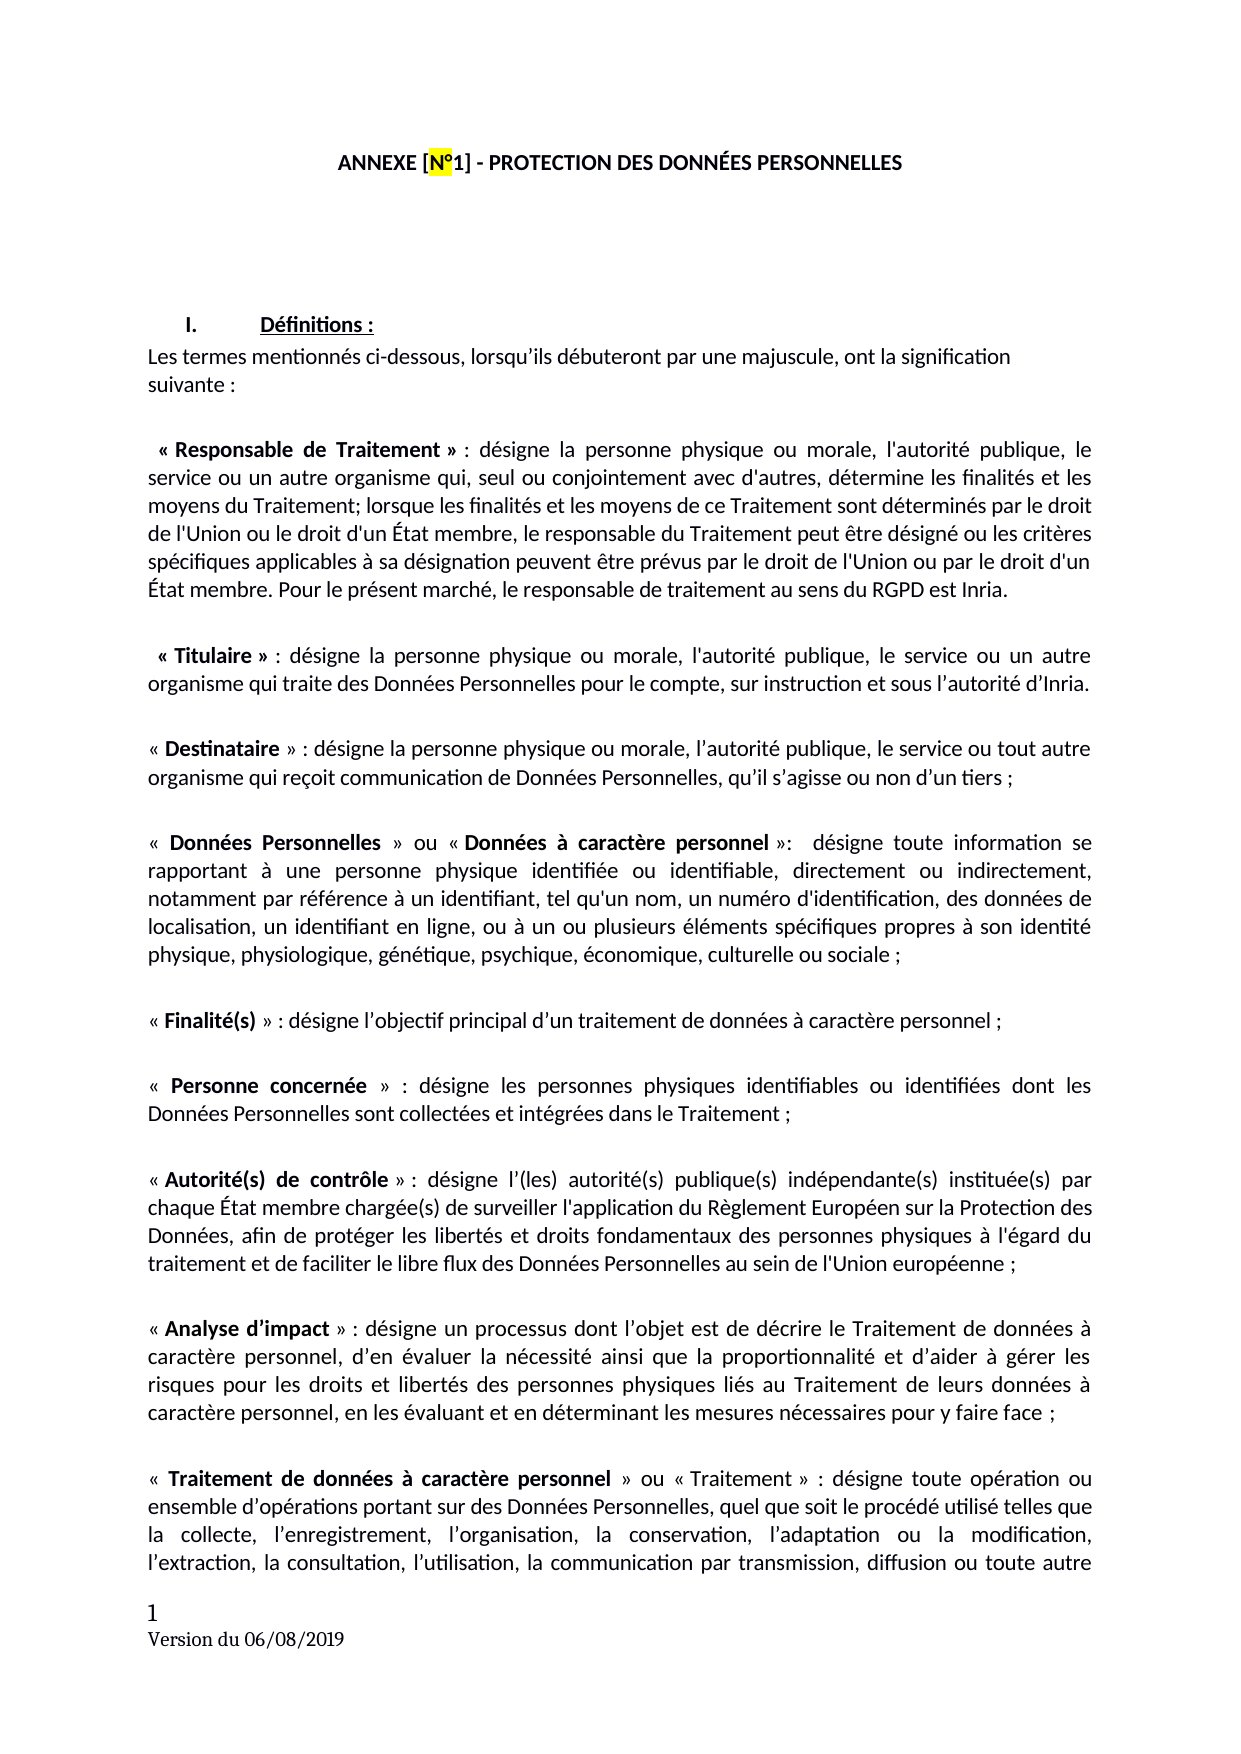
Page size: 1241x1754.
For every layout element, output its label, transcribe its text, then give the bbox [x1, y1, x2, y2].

text « Autorité(s) de contrôle » : désigne l’(les) autorité(s) publique(s) indépendante(s) instituée(s) par chaque État membre chargée(s) de surveiller l'application du Règlement Européen sur la Protection des Données, afin de protéger les libertés et droits fondamentaux des personnes physiques à l'égard du traitement et de faciliter le libre flux des Données Personnelles au sein de l'Union européenne ; [148, 1165, 1093, 1277]
text « Titulaire » : désigne la personne physique ou morale, l'autorité publique, le service ou un autre organisme qui traite des Données Personnelles pour le compte, sur instruction et sous l’autorité d’Inria. [148, 641, 1093, 697]
list Définitions : [185, 310, 1093, 338]
text « Finalité(s) » : désigne l’objectif principal d’un traitement de données à caractère personnel ; [148, 1006, 1093, 1034]
text « Données Personnelles » ou « Données à caractère personnel »: désigne toute information se rapportant à une personne physique identifiée ou identifiable, directement ou indirectement, notamment par référence à un identifiant, tel qu'un nom, un numéro d'identification, des données de localisation, un identifiant en ligne, ou à un ou plusieurs éléments spécifiques propres à son identité physique, physiologique, génétique, psychique, économique, culturelle ou sociale ; [148, 828, 1093, 968]
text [148, 1464, 1093, 1576]
text ANNEXE [n°1] - Protection des données personnelles [148, 148, 429, 176]
text « Destinataire » : désigne la personne physique ou morale, l’autorité publique, le service ou tout autre organisme qui reçoit communication de Données Personnelles, qu’il s’agisse ou non d’un tiers ; [148, 734, 1093, 791]
text Les termes mentionnés ci-dessous, lorsqu’ils débuteront par une majuscule, ont la signification suivante : [148, 342, 1093, 398]
text « Analyse d’impact » : désigne un processus dont l’objet est de décrire le Traitement de données à caractère personnel, d’en évaluer la nécessité ainsi que la proportionnalité et d’aider à gérer les risques pour les droits et libertés des personnes physiques liés au Traitement de leurs données à caractère personnel, en les évaluant et en déterminant les mesures nécessaires pour y faire face ; [148, 1314, 1093, 1426]
text ANNEXE [n°1] - Protection des données personnelles [452, 148, 1093, 176]
text « Personne concernée » : désigne les personnes physiques identifiables ou identifiées dont les Données Personnelles sont collectées et intégrées dans le Traitement ; [148, 1071, 1093, 1127]
text « Responsable de Traitement » : désigne la personne physique ou morale, l'autorité publique, le service ou un autre organisme qui, seul ou conjointement avec d'autres, détermine les finalités et les moyens du Traitement; lorsque les finalités et les moyens de ce Traitement sont déterminés par le droit de l'Union ou le droit d'un État membre, le responsable du Traitement peut être désigné ou les critères spécifiques applicables à sa désignation peuvent être prévus par le droit de l'Union ou par le droit d'un État membre. Pour le présent marché, le responsable de traitement au sens du RGPD est Inria. [148, 435, 1093, 603]
